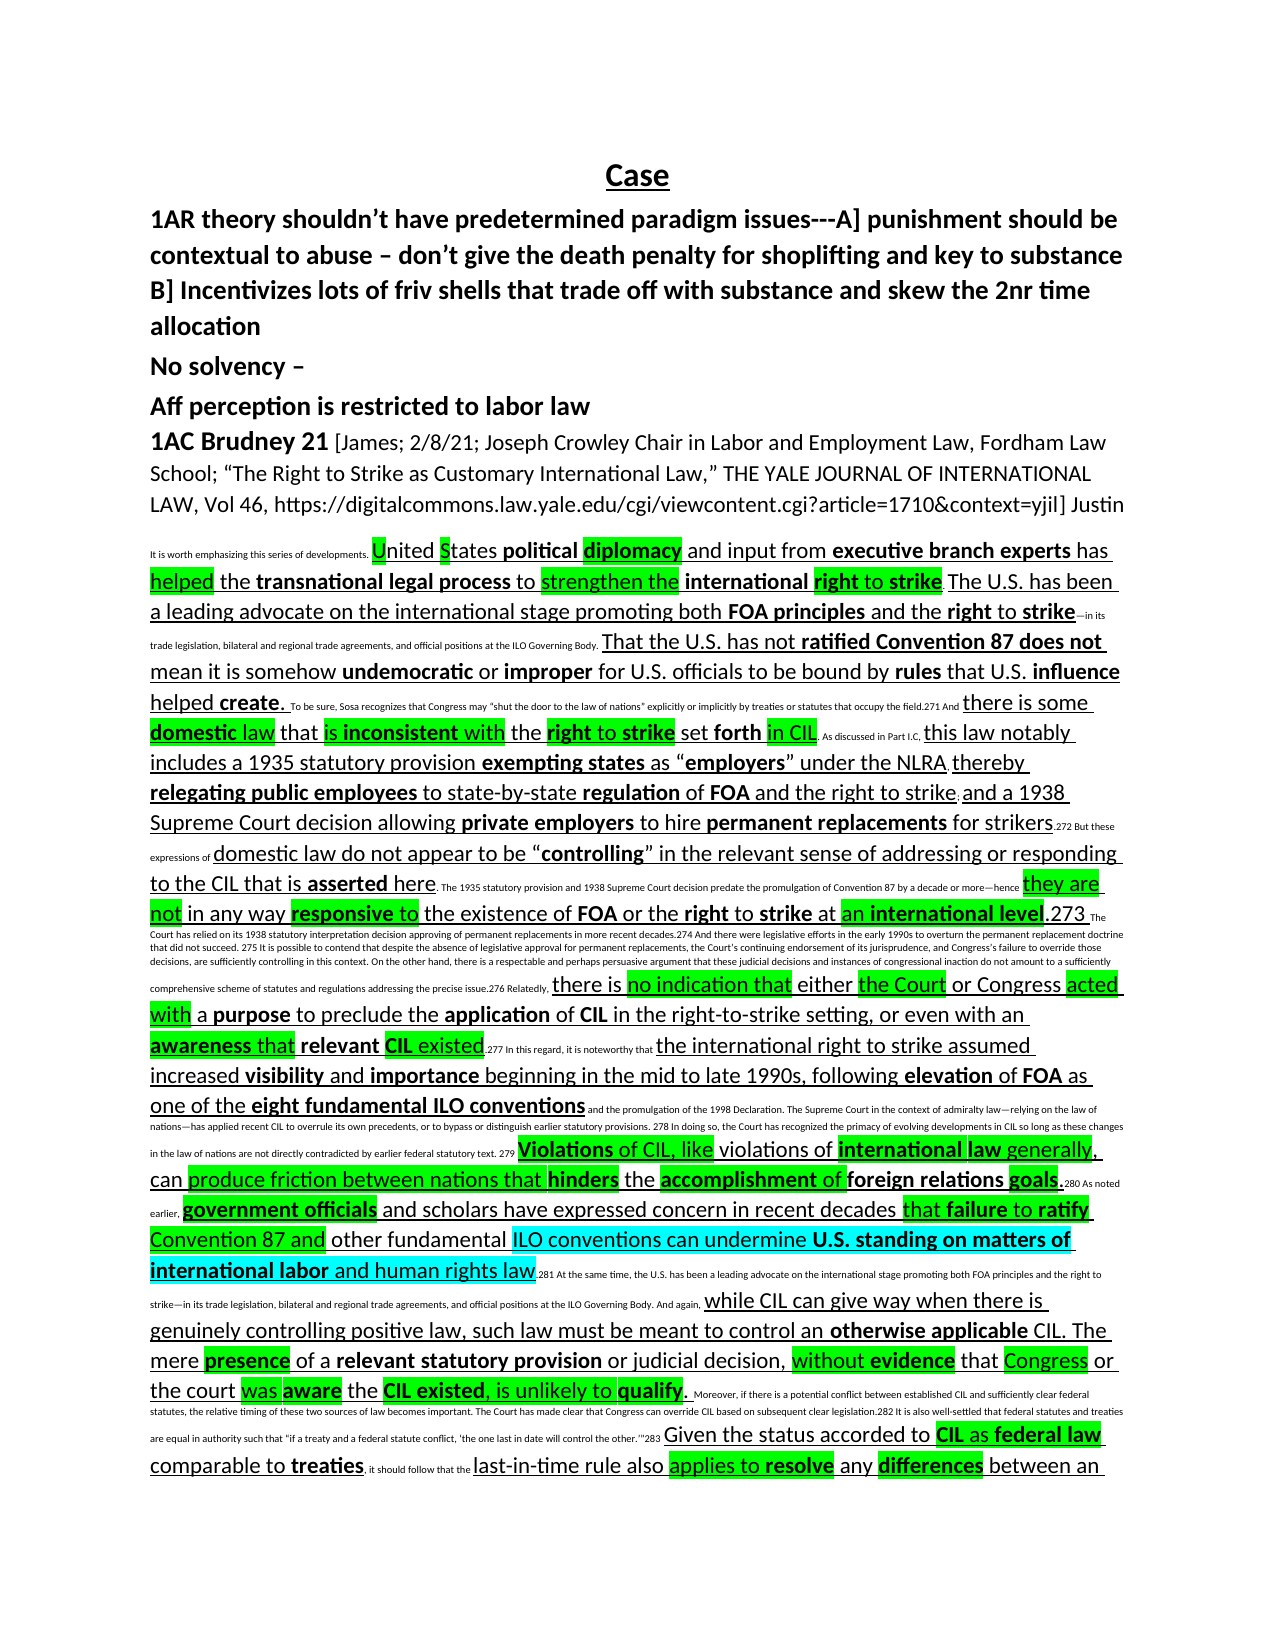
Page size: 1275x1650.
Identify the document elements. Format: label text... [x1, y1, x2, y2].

subtitle Aff perception is restricted to labor law [150, 389, 1125, 422]
subtitle Case [150, 154, 1125, 195]
text 1AC Brudney 21 [James; 2/8/21; Joseph Crowley Chair in Labor and Employment Law, Fordham Law School; “The Right to Strike as Customary International Law,” THE YALE JOURNAL OF INTERNATIONAL LAW, Vol 46, https://digitalcommons.law.yale.edu/cgi/viewcontent.cgi?article=1710&context=yjil] Justin [150, 424, 1125, 518]
subtitle No solvency – [150, 349, 1125, 382]
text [150, 537, 1125, 1479]
subtitle 1AR theory shouldn’t have predetermined paradigm issues---A] punishment should be contextual to abuse – don’t give the death penalty for shoplifting and key to substance B] Incentivizes lots of friv shells that trade off with substance and skew the 2nr time allocation [150, 202, 1125, 342]
